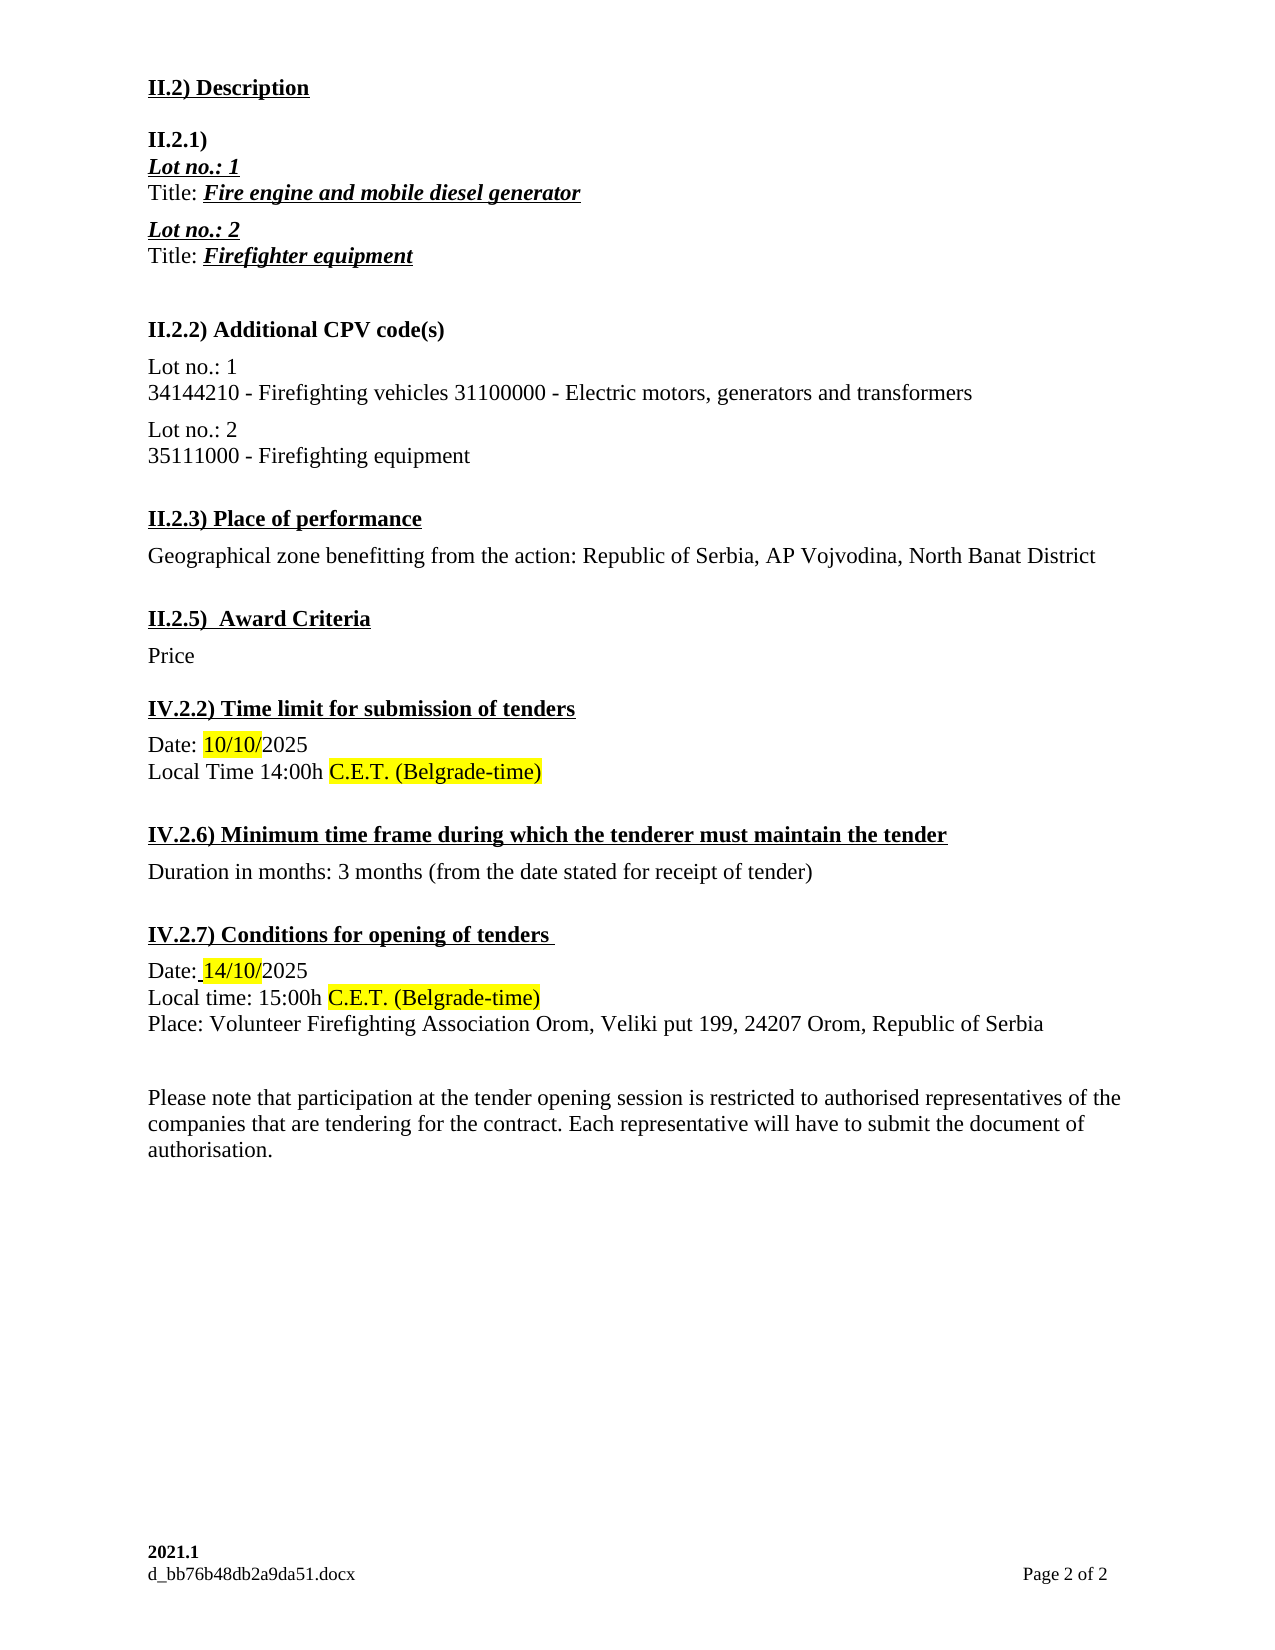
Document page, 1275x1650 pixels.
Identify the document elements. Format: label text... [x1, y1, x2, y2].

text Date: 14/10/2025 Local time: 15:00h C.E.T. (Belgrade-time) Place: Volunteer Firefighting Association Orom, Veliki put 199, 24207 Orom, Republic of Serbia [148, 958, 1125, 1037]
text Date: 10/10/2025 Local Time 14:00h C.E.T. (Belgrade-time) [148, 731, 1125, 784]
text Duration in months: 3 months (from the date stated for receipt of tender) [148, 858, 1125, 884]
text II.2) Description II.2.1) Lot no.: 1 Title: Fire engine and mobile diesel generator [148, 74, 1125, 206]
text Price IV.2.2) Time limit for submission of tenders [148, 642, 1125, 721]
text Lot no.: 2 35111000 - Firefighting equipment [148, 416, 1125, 468]
text II.2.2) Additional CPV code(s) [148, 316, 1125, 342]
text IV.2.6) Minimum time frame during which the tenderer must maintain the tender [148, 794, 1125, 847]
text Geographical zone benefitting from the action: Republic of Serbia, AP Vojvodina, North Banat District [148, 542, 1125, 568]
text II.2.5) Award Criteria [148, 579, 1125, 632]
text Lot no.: 1 34144210 - Firefighting vehicles 31100000 - Electric motors, generators and transformers [148, 353, 1125, 405]
text Lot no.: 2 Title: Firefighter equipment [148, 216, 1125, 269]
text Please note that participation at the tender opening session is restricted to authorised representatives of the companies that are tendering for the contract. Each representative will have to submit the document of authorisation. [148, 1084, 1125, 1163]
text II.2.3) Place of performance [148, 479, 1125, 532]
text IV.2.7) Conditions for opening of tenders [148, 894, 1125, 947]
